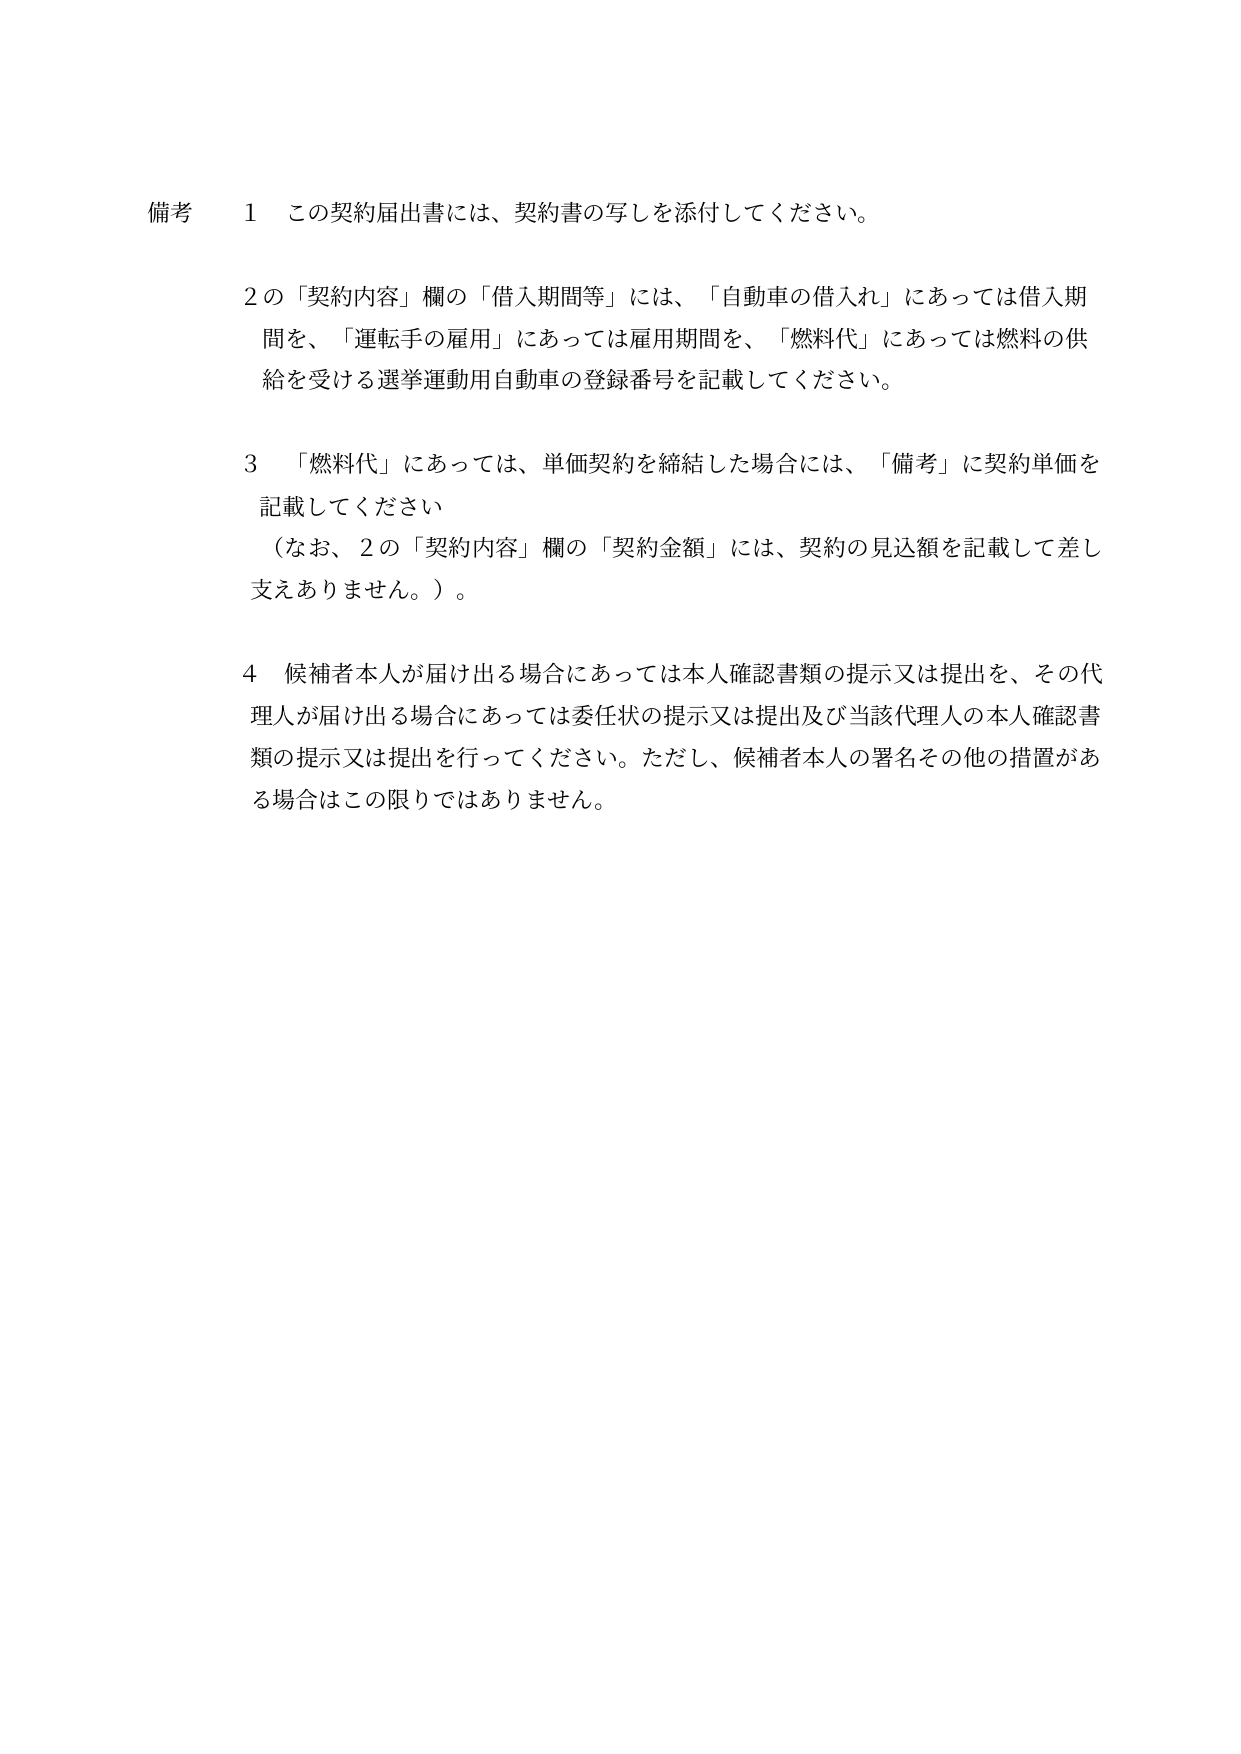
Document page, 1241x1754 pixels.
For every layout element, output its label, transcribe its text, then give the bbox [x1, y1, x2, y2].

text ４ 候補者本人が届け出る場合にあっては本人確認書類の提示又は提出を、その代理人が届け出る場合にあっては委任状の提示又は提出及び当該代理人の本人確認書類の提示又は提出を行ってください。ただし、候補者本人の署名その他の措置がある場合はこの限りではありません。 [238, 652, 1104, 820]
text 備考 １ この契約届出書には、契約書の写しを添付してください。 [136, 190, 1104, 232]
text ２の「契約内容」欄の「借入期間等」には、「自動車の借入れ」にあっては借入期間を、「運転手の雇用」にあっては雇用期間を、「燃料代」にあっては燃料の供給を受ける選挙運動用自動車の登録番号を記載してください。 [147, 274, 1104, 400]
text ３ 「燃料代」にあっては、単価契約を締結した場合には、「備考」に契約単価を記載してください [239, 442, 1104, 526]
text （なお、２の「契約内容」欄の「契約金額」には、契約の見込額を記載して差し支えありません。）。 [250, 526, 1104, 610]
